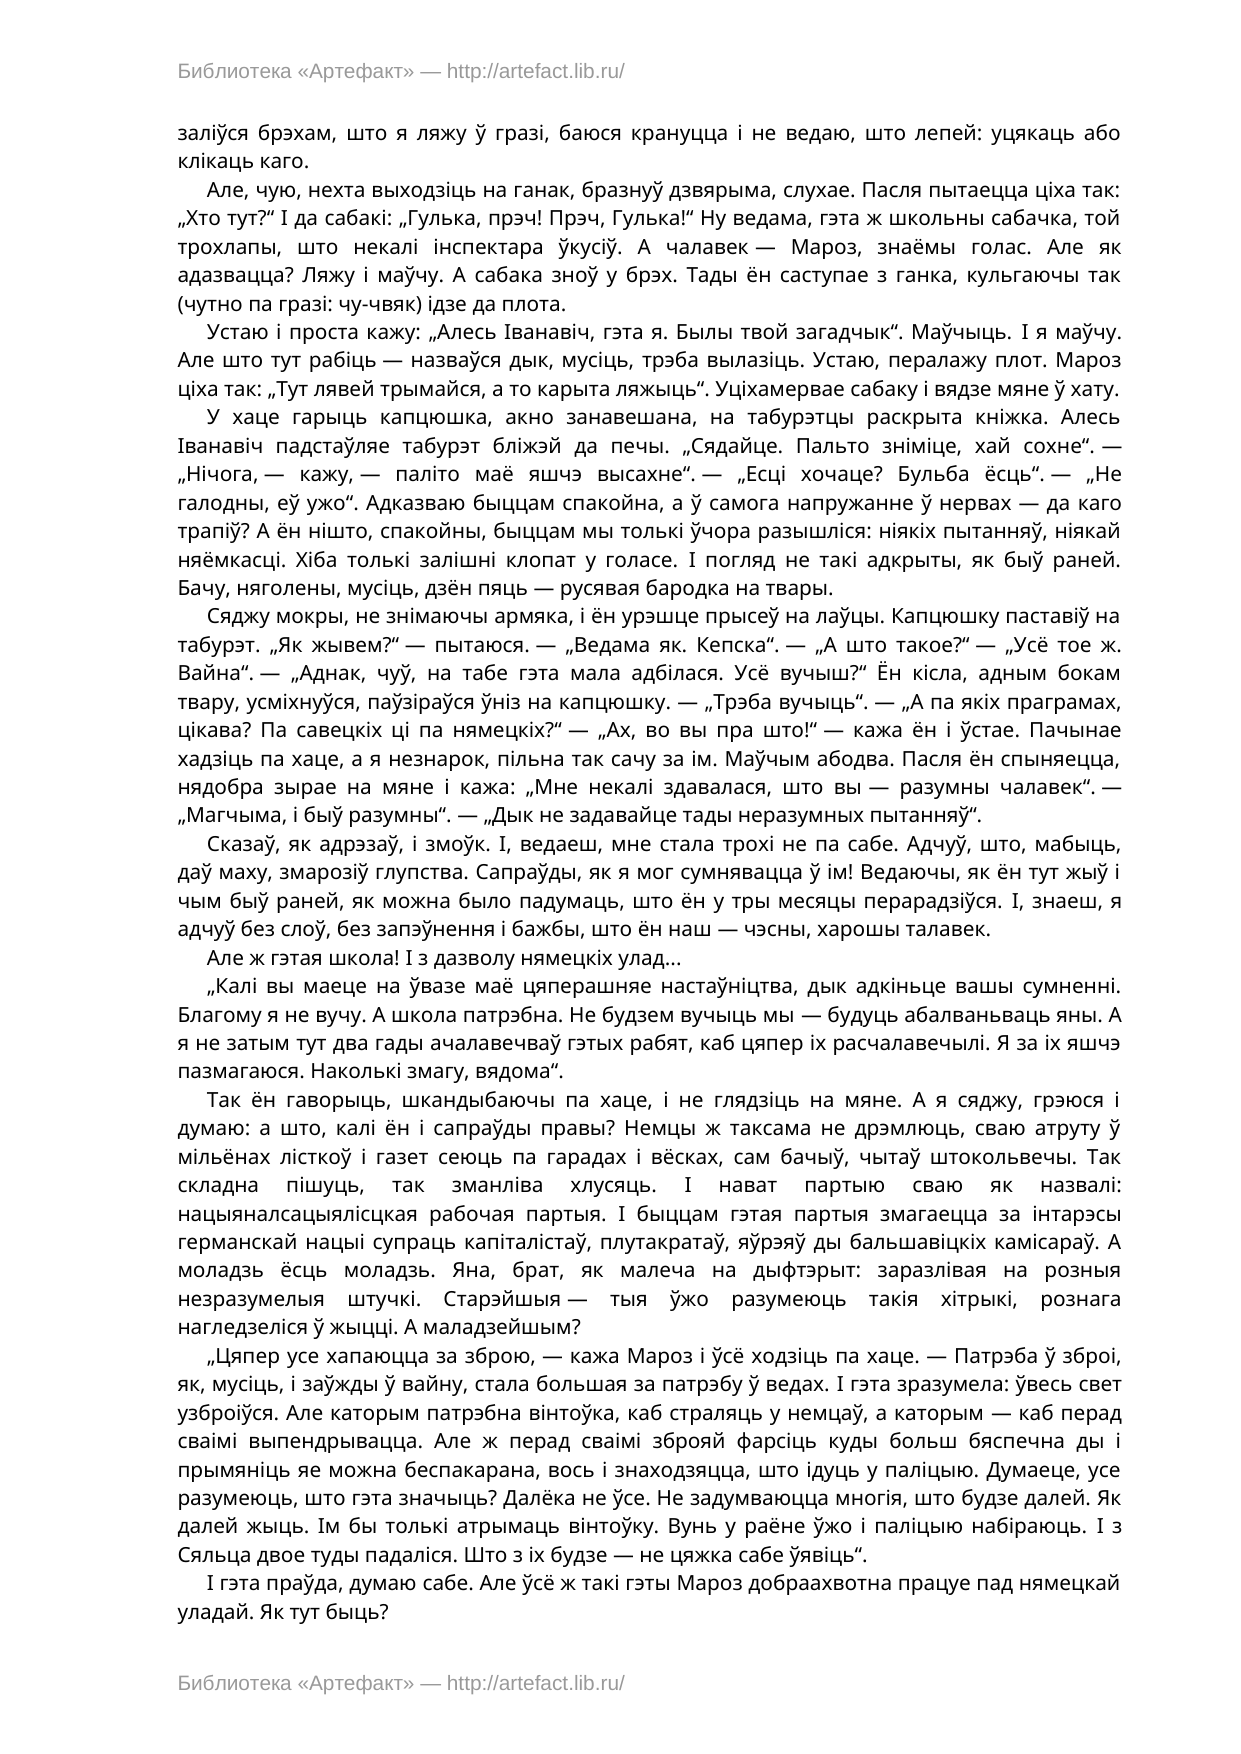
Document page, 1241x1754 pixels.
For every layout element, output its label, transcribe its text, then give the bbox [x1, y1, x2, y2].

text Так ён гаворыць, шкандыбаючы па хаце, і не глядзіць на мяне. А я сяджу, грэюся і думаю: а што, калі ён і сапраўды правы? Немцы ж таксама не дрэмлюць, сваю атруту ў мільёнах лісткоў і газет сеюць па гарадах і вёсках, сам бачыў, чытаў штокольвечы. Так складна пішуць, так зманліва хлусяць. I нават партыю сваю як назвалі: нацыяналсацыялісцкая рабочая партыя. I быццам гэтая партыя змагаецца за інтарэсы германскай нацыі супраць капіталістаў, плутакратаў, яўрэяў ды бальшавіцкіх камісараў. А моладзь ёсць моладзь. Яна, брат, як малеча на дыфтэрыт: заразлівая на розныя незразумелыя штучкі. Старэйшыя — тыя ўжо разумеюць такія хітрыкі, рознага нагледзеліся ў жыцці. А маладзейшым? [177, 1085, 1122, 1341]
text „Цяпер усе хапаюцца за зброю, — кажа Мароз і ўсё ходзіць па хаце. — Патрэба ў зброі, як, мусіць, і заўжды ў вайну, стала большая за патрэбу ў ведах. I гэта зразумела: ўвесь свет узброіўся. Але каторым патрэбна вінтоўка, каб страляць у немцаў, а каторым — каб перад сваімі выпендрывацца. Але ж перад сваімі зброяй фарсіць куды больш бяспечна ды і прымяніць яе можна беспакарана, вось і знаходзяцца, што ідуць у паліцыю. Думаеце, усе разумеюць, што гэта значыць? Далёка не ўсе. Не задумваюцца многія, што будзе далей. Як далей жыць. Ім бы толькі атрымаць вінтоўку. Вунь у раёне ўжо і паліцыю набіраюць. I з Сяльца двое туды падаліся. Што з іх будзе — не цяжка сабе ўявіць“. [177, 1341, 1122, 1568]
text Але, чую, нехта выходзіць на ганак, бразнуў дзвярыма, слухае. Пасля пытаецца ціха так: „Хто тут?“ I да сабакі: „Гулька, прэч! Прэч, Гулька!“ Ну ведама, гэта ж школьны сабачка, той трохлапы, што некалі інспектара ўкусіў. А чалавек — Мароз, знаёмы голас. Але як адазвацца? Ляжу і маўчу. А сабака зноў у брэх. Тады ён саступае з ганка, кульгаючы так (чутно па гразі: чу-чвяк) ідзе да плота. [177, 175, 1122, 317]
text I гэта праўда, думаю сабе. Але ўсё ж такі гэты Мароз добраахвотна працуе пад нямецкай уладай. Як тут быць? [177, 1568, 1122, 1625]
text „Калі вы маеце на ўвазе маё цяперашняе настаўніцтва, дык адкіньце вашы сумненні. Благому я не вучу. А школа патрэбна. Не будзем вучыць мы — будуць абалваньваць яны. А я не затым тут два гады ачалавечваў гэтых рабят, каб цяпер іх расчалавечылі. Я за іх яшчэ пазмагаюся. Наколькі змагу, вядома“. [177, 971, 1122, 1085]
text Сяджу мокры, не знімаючы армяка, і ён урэшце прысеў на лаўцы. Капцюшку паставіў на табурэт. „Як жывем?“ — пытаюся. — „Ведама як. Кепска“. — „А што такое?“ — „Усё тое ж. Вайна“. — „Аднак, чуў, на табе гэта мала адбілася. Усё вучыш?“ Ён кісла, адным бокам твару, усміхнуўся, паўзіраўся ўніз на капцюшку. — „Трэба вучыць“. — „А па якіх праграмах, цікава? Па савецкіх ці па нямецкіх?“ — „Ах, во вы пра што!“ — кажа ён і ўстае. Пачынае хадзіць па хаце, а я незнарок, пільна так сачу за ім. Маўчым абодва. Пасля ён спыняецца, нядобра зырае на мяне і кажа: „Мне некалі здавалася, што вы — разумны чалавек“. — „Магчыма, і быў разумны“. — „Дык не задавайце тады неразумных пытанняў“. [177, 602, 1122, 829]
text У хаце гарыць капцюшка, акно занавешана, на табурэтцы раскрыта кніжка. Алесь Іванавіч падстаўляе табурэт бліжэй да печы. „Сядайце. Пальто зніміце, хай сохне“. — „Нічога, — кажу, — паліто маё яшчэ высахне“. — „Есці хочаце? Бульба ёсць“. — „Не галодны, еў ужо“. Адказваю быццам спакойна, а ў самога напружанне ў нервах — да каго трапіў? А ён нішто, спакойны, быццам мы толькі ўчора разышліся: ніякіх пытанняў, ніякай няёмкасці. Хіба толькі залішні клопат у голасе. I погляд не такі адкрыты, як быў раней. Бачу, няголены, мусіць, дзён пяць — русявая бародка на твары. [177, 402, 1122, 602]
text Устаю і проста кажу: „Алесь Іванавіч, гэта я. Былы твой загадчык“. Маўчыць. I я маўчу. Але што тут рабіць — назваўся дык, мусіць, трэба вылазіць. Устаю, пералажу плот. Мароз ціха так: „Тут лявей трымайся, а то карыта ляжыць“. Уціхамервае сабаку і вядзе мяне ў хату. [177, 317, 1122, 402]
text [177, 118, 1122, 175]
text Але ж гэтая школа! I з дазволу нямецкіх улад... [177, 943, 1122, 971]
text Сказаў, як адрэзаў, і змоўк. I, ведаеш, мне стала трохі не па сабе. Адчуў, што, мабыць, даў маху, змарозіў глупства. Сапраўды, як я мог сумнявацца ў ім! Ведаючы, як ён тут жыў і чым быў раней, як можна было падумаць, што ён у тры месяцы перарадзіўся. I, знаеш, я адчуў без слоў, без запэўнення і бажбы, што ён наш — чэсны, харошы талавек. [177, 829, 1122, 943]
